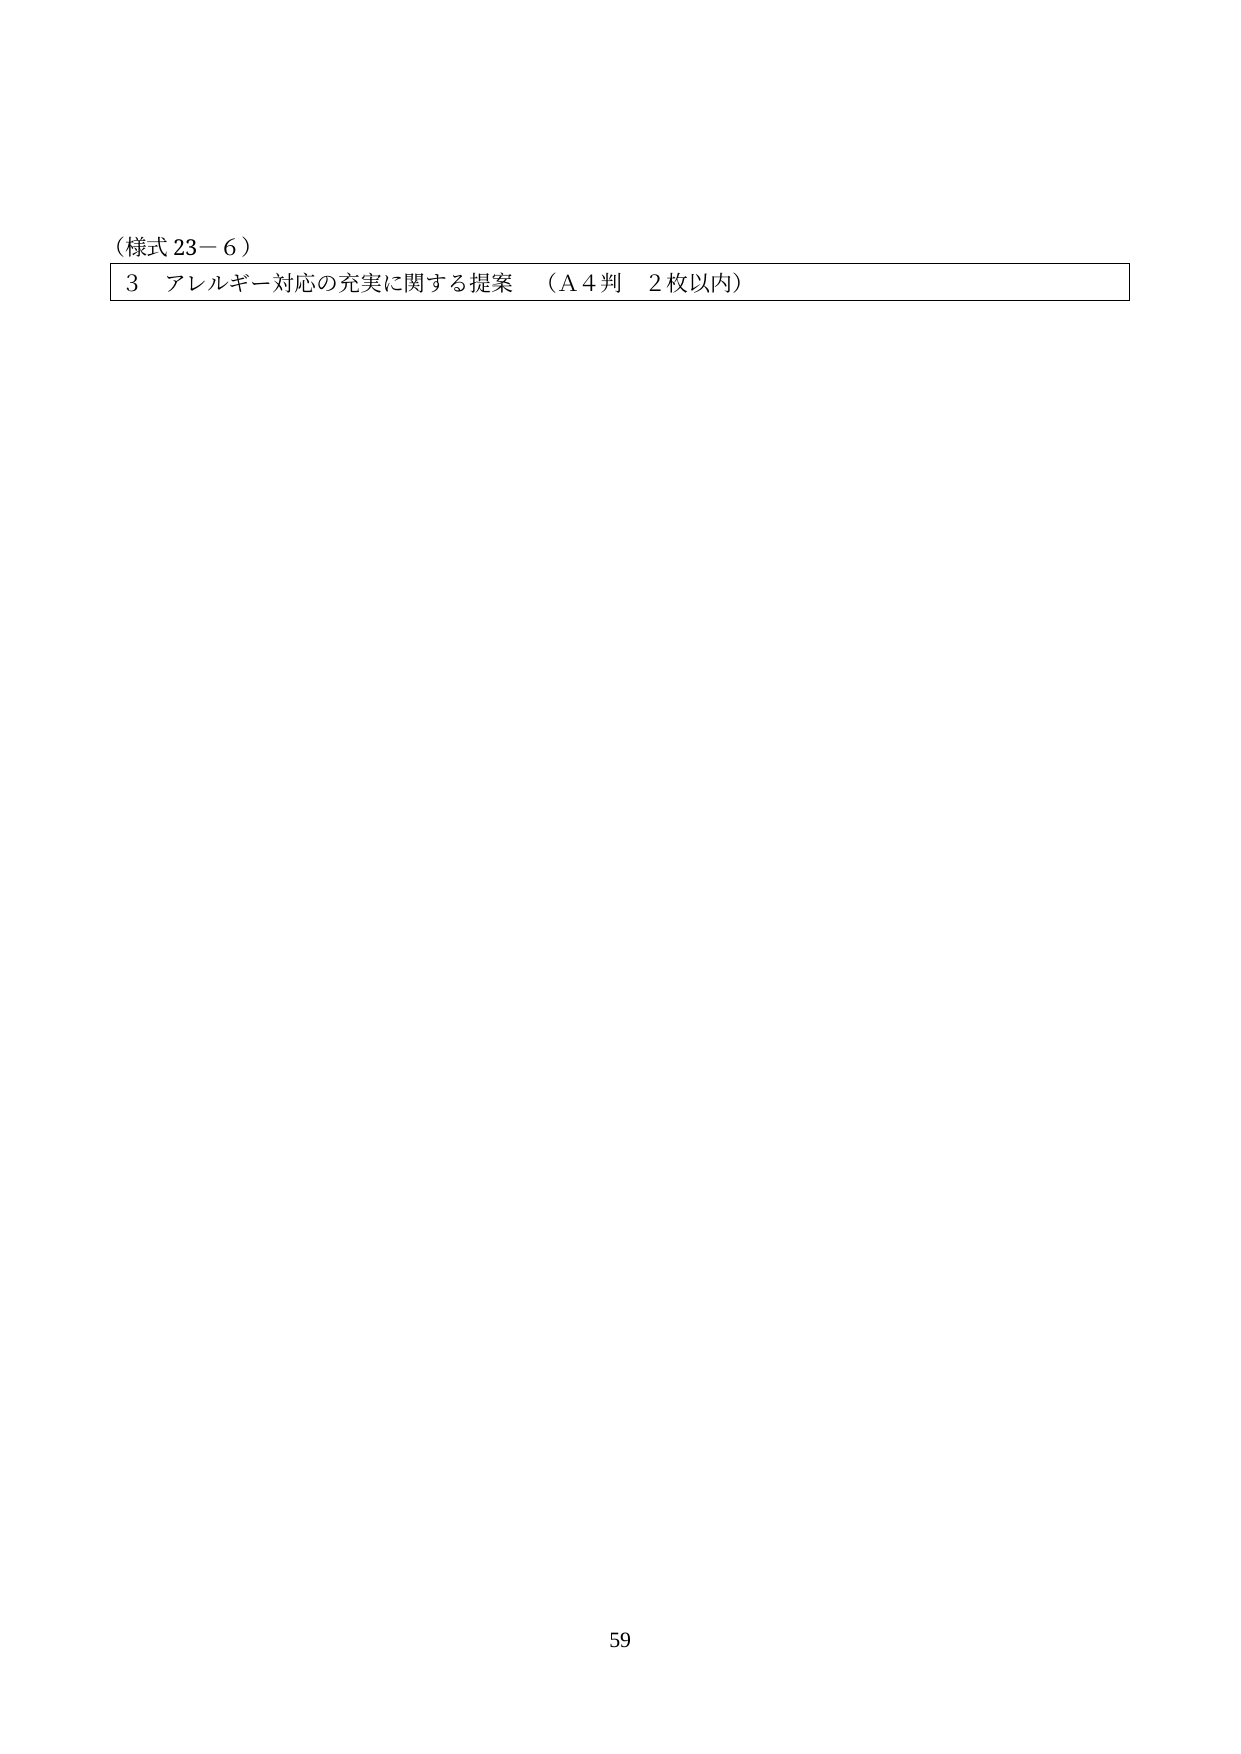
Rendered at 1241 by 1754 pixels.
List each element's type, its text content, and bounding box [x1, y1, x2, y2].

table_header ３ アレルギー対応の充実に関する提案 （Ａ４判 ２枚以内） [111, 264, 1129, 300]
text （様式23－６） [103, 229, 1092, 263]
